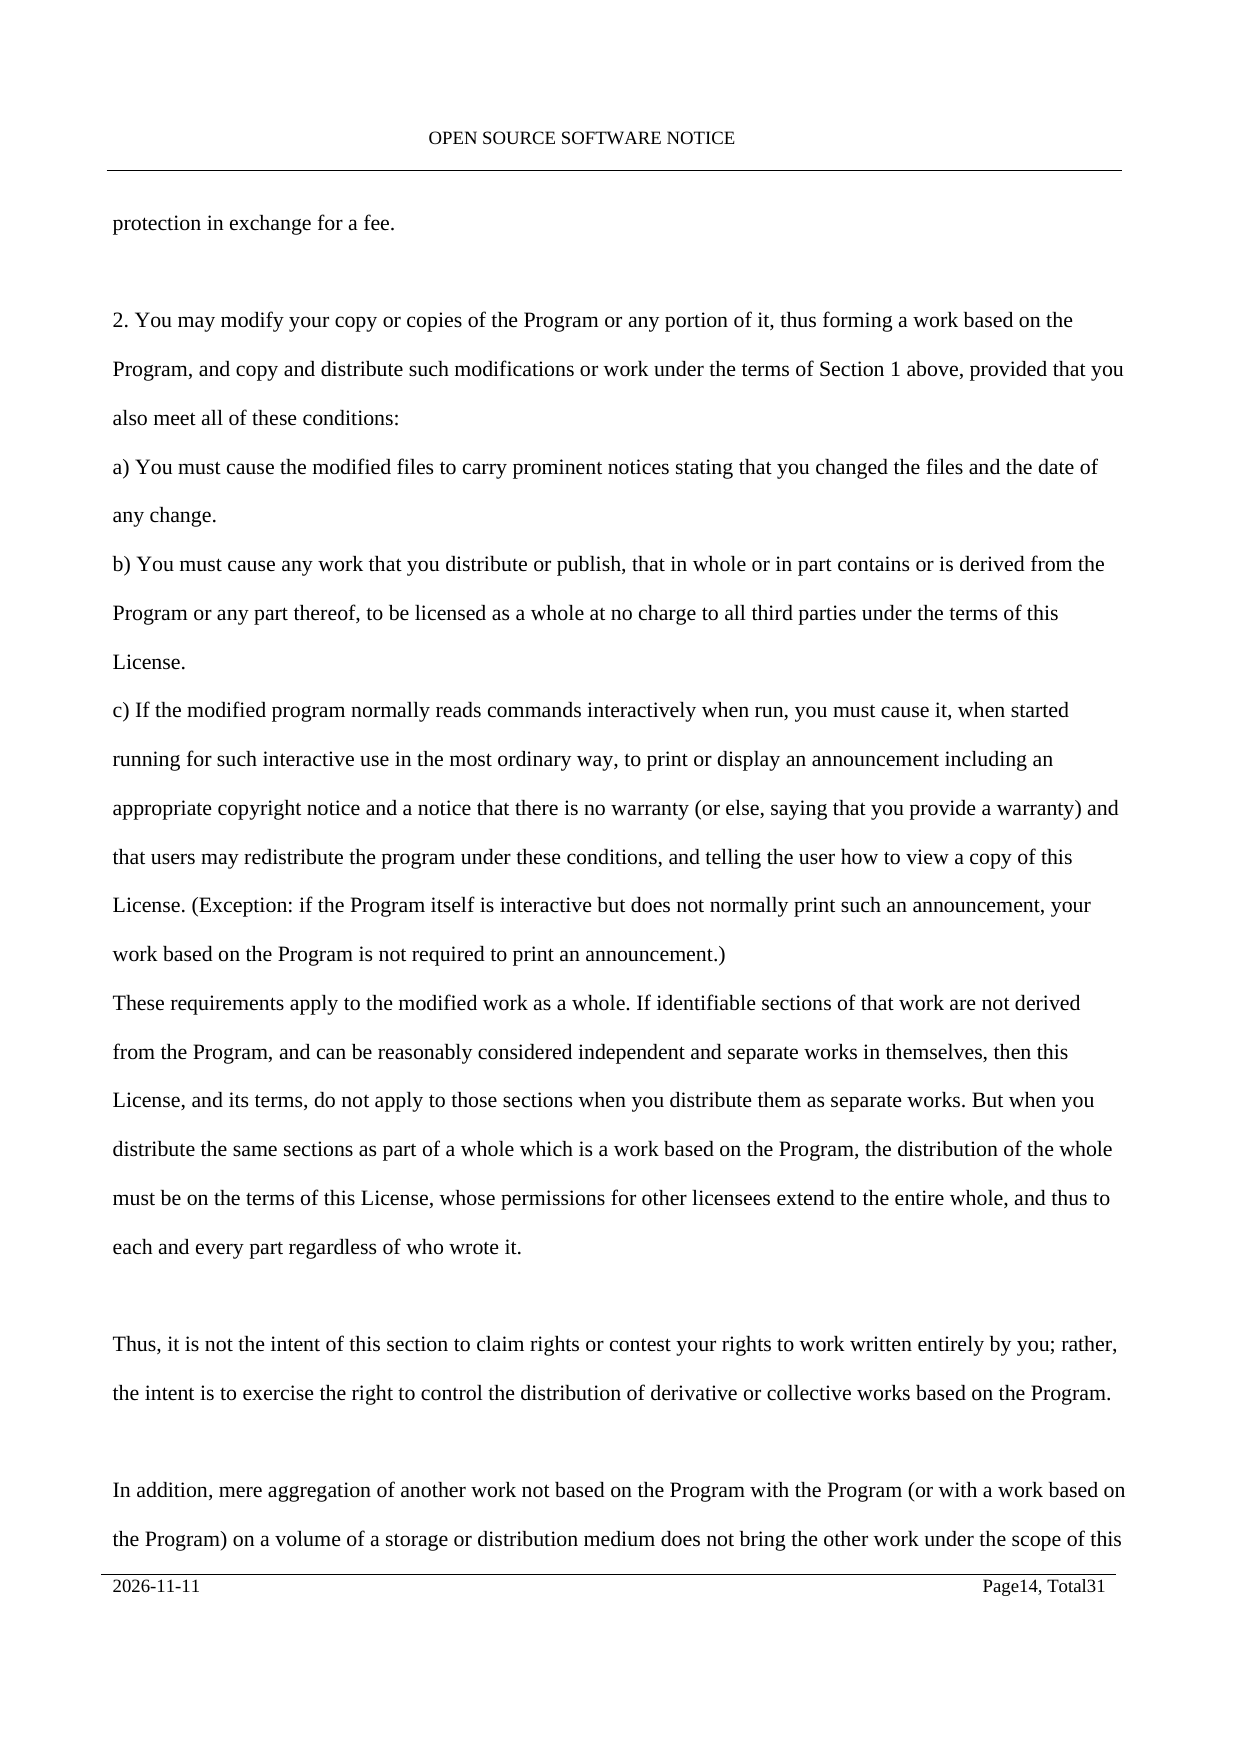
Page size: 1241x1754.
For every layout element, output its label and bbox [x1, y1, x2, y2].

text [112, 206, 1128, 1555]
